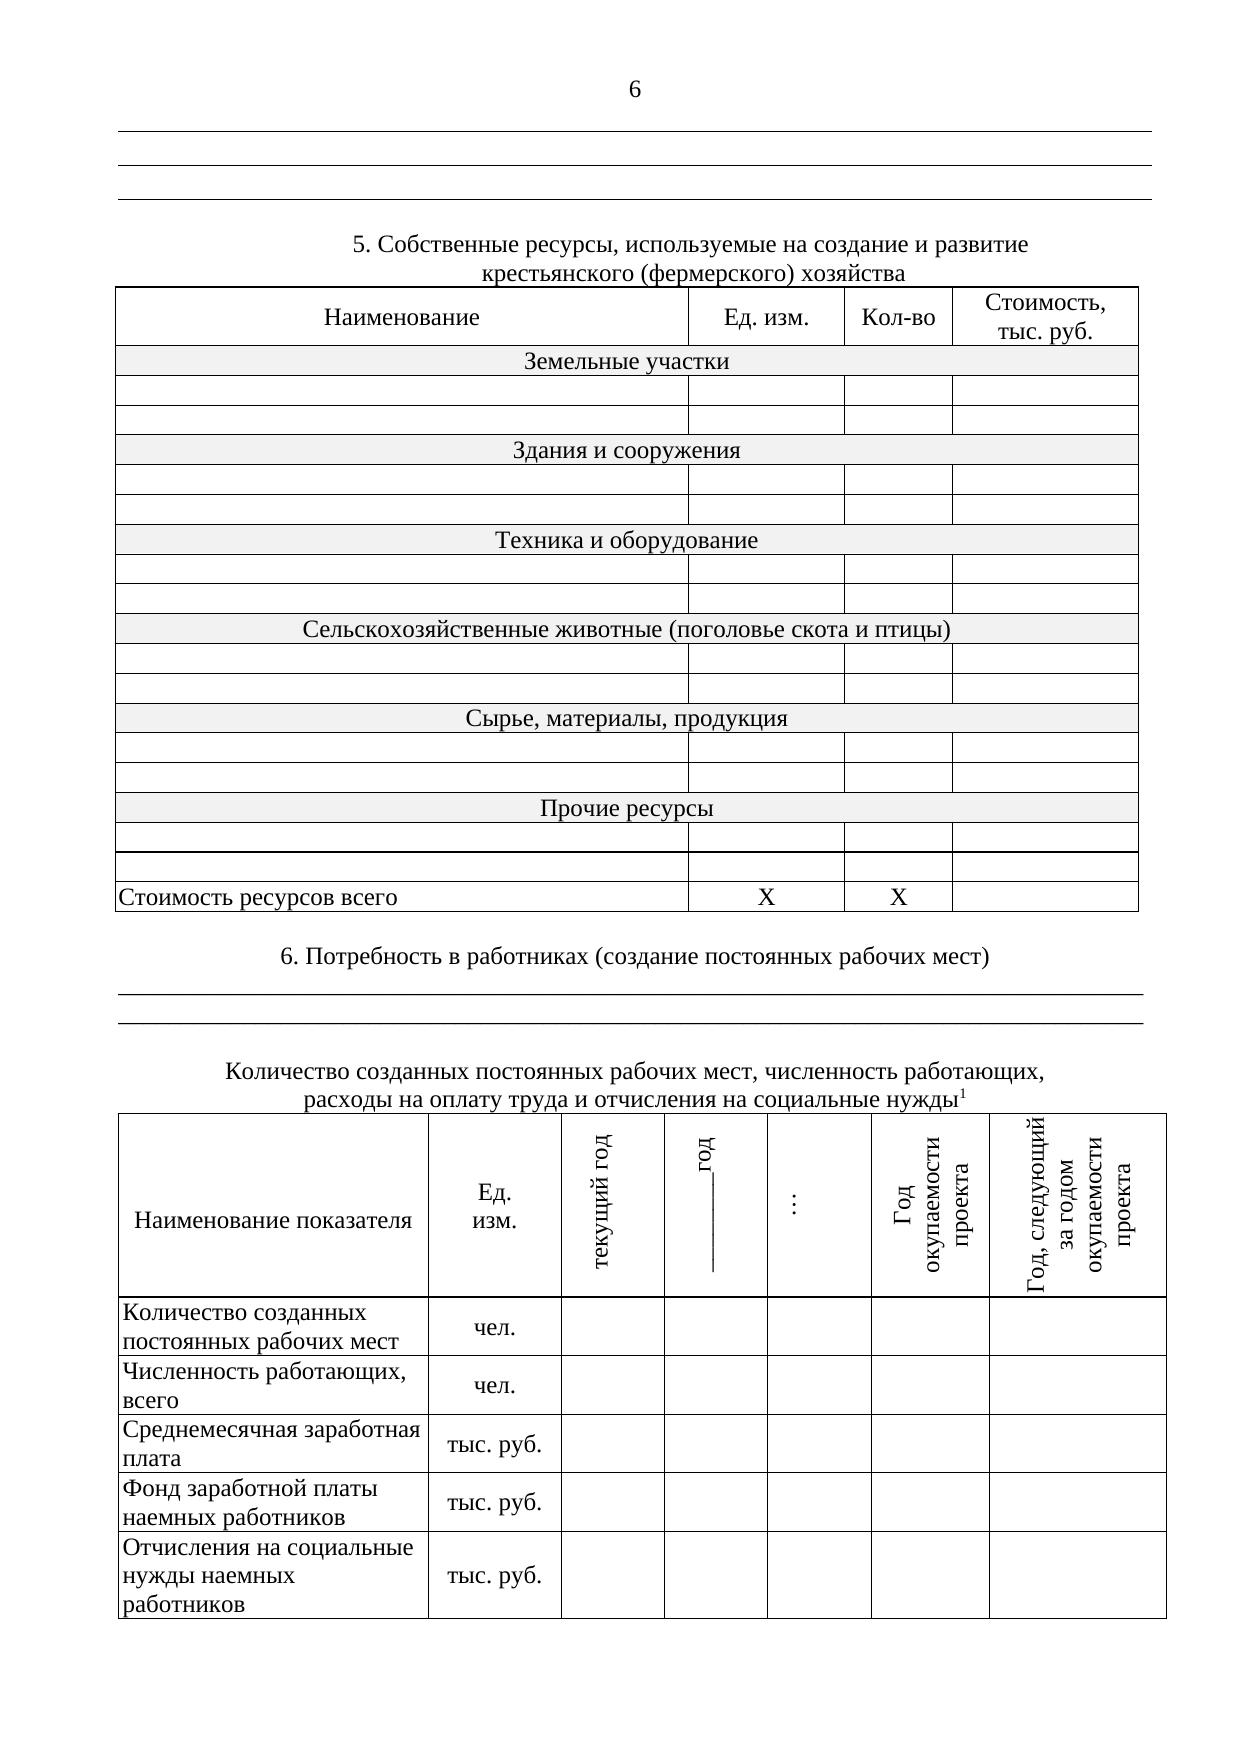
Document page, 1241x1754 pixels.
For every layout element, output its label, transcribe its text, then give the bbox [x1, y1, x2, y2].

table_cell [990, 1532, 1166, 1618]
table_cell [116, 674, 688, 702]
table_cell [845, 853, 952, 881]
table_cell Численность работающих, всего [119, 1356, 428, 1413]
table_header Наименование [116, 288, 688, 345]
table_cell [562, 1356, 664, 1413]
table_cell [953, 882, 1138, 911]
table_cell [845, 555, 952, 583]
table_cell [116, 495, 688, 524]
table_cell Земельные участки [116, 346, 1138, 375]
table_header Ед. изм. [689, 288, 844, 345]
table_header текущий год [562, 1114, 664, 1296]
text __________________________________________________________________________________ [118, 998, 1152, 1027]
table_cell [689, 584, 844, 613]
table_cell тыс. руб. [429, 1415, 561, 1472]
table_cell Х [689, 882, 844, 911]
table_header Год окупаемости проекта [872, 1114, 989, 1296]
table_cell Отчисления на социальные нужды наемных работников [119, 1532, 428, 1618]
table_header ________год [665, 1114, 767, 1296]
table_cell Стоимость ресурсов всего [116, 882, 688, 911]
table_cell [116, 555, 688, 583]
table_cell [953, 406, 1138, 434]
table_cell [953, 555, 1138, 583]
text __________________________________________________________________________________ [118, 969, 1152, 998]
table_header Год, следующий за годом окупаемости проекта [990, 1114, 1166, 1296]
table_cell [990, 1415, 1166, 1472]
table_cell [953, 853, 1138, 881]
table_cell Фонд заработной платы наемных работников [119, 1473, 428, 1531]
table_cell [953, 584, 1138, 613]
table_cell [845, 465, 952, 494]
table_header Кол-во [845, 288, 952, 345]
table_cell [872, 1298, 989, 1355]
table_cell [116, 853, 688, 881]
table_cell Сельскохозяйственные животные (поголовье скота и птицы) [116, 614, 1138, 643]
table_cell [665, 1298, 767, 1355]
table_cell [953, 763, 1138, 792]
table_cell [845, 674, 952, 702]
table_cell [116, 763, 688, 792]
table_cell [689, 763, 844, 792]
table_cell [562, 1532, 664, 1618]
table_cell [990, 1298, 1166, 1355]
table_cell чел. [429, 1356, 561, 1413]
table_cell [845, 823, 952, 851]
table_cell [768, 1532, 871, 1618]
table_cell [689, 376, 844, 404]
table_cell Здания и сооружения [116, 435, 1138, 464]
table_cell [768, 1415, 871, 1472]
table_cell [845, 644, 952, 673]
table_cell [116, 584, 688, 613]
text 5. Собственные ресурсы, используемые на создание и развитие [229, 229, 1152, 258]
table_cell [116, 406, 688, 434]
table_cell [953, 495, 1138, 524]
table_cell [116, 823, 688, 851]
table_cell [689, 465, 844, 494]
table_cell Среднемесячная заработная плата [119, 1415, 428, 1472]
table_cell [665, 1356, 767, 1413]
text расходы на оплату труда и отчисления на социальные нужды1 [118, 1084, 1152, 1113]
table_cell [689, 674, 844, 702]
table_cell [953, 674, 1138, 702]
table_cell [845, 584, 952, 613]
table_cell Техника и оборудование [116, 525, 1138, 553]
table_cell [872, 1356, 989, 1413]
text Количество созданных постоянных рабочих мест, численность работающих, [118, 1056, 1152, 1084]
table_cell [689, 853, 844, 881]
table_cell [872, 1473, 989, 1531]
table_cell [845, 376, 952, 404]
table_cell [953, 644, 1138, 673]
text крестьянского (фермерского) хозяйства [229, 258, 1152, 286]
table_header Наименование показателя [119, 1114, 428, 1296]
table_cell [116, 376, 688, 404]
table_cell Количество созданных постоянных рабочих мест [119, 1298, 428, 1355]
table_cell [689, 555, 844, 583]
text 6. Потребность в работниках (создание постоянных рабочих мест) [118, 941, 1152, 969]
table_cell [990, 1356, 1166, 1413]
table_cell [768, 1298, 871, 1355]
table_cell [665, 1415, 767, 1472]
table_cell [953, 376, 1138, 404]
table_cell [665, 1532, 767, 1618]
table_cell [116, 733, 688, 762]
table_cell [845, 763, 952, 792]
table_cell [872, 1415, 989, 1472]
table_cell [953, 465, 1138, 494]
table_cell [562, 1473, 664, 1531]
table_cell [768, 1356, 871, 1413]
table_cell [953, 823, 1138, 851]
table_cell Х [845, 882, 952, 911]
table_cell [689, 406, 844, 434]
table_cell [768, 1473, 871, 1531]
table_cell Прочие ресурсы [116, 793, 1138, 822]
table_cell [845, 406, 952, 434]
table_cell [116, 644, 688, 673]
table_cell [689, 823, 844, 851]
table_cell [116, 465, 688, 494]
table_cell [689, 495, 844, 524]
table_cell [872, 1532, 989, 1618]
table_cell чел. [429, 1298, 561, 1355]
table_header Ед. изм. [429, 1114, 561, 1296]
table_cell [689, 644, 844, 673]
table_cell [845, 495, 952, 524]
table_cell тыс. руб. [429, 1532, 561, 1618]
table_cell [689, 733, 844, 762]
table_cell Сырье, материалы, продукция [116, 704, 1138, 732]
table_cell [845, 733, 952, 762]
table_cell тыс. руб. [429, 1473, 561, 1531]
table_cell [562, 1415, 664, 1472]
table_cell [562, 1298, 664, 1355]
table_header … [768, 1114, 871, 1296]
table_cell [953, 733, 1138, 762]
table_cell [990, 1473, 1166, 1531]
table_cell [665, 1473, 767, 1531]
table_header Стоимость, тыс. руб. [953, 288, 1138, 345]
